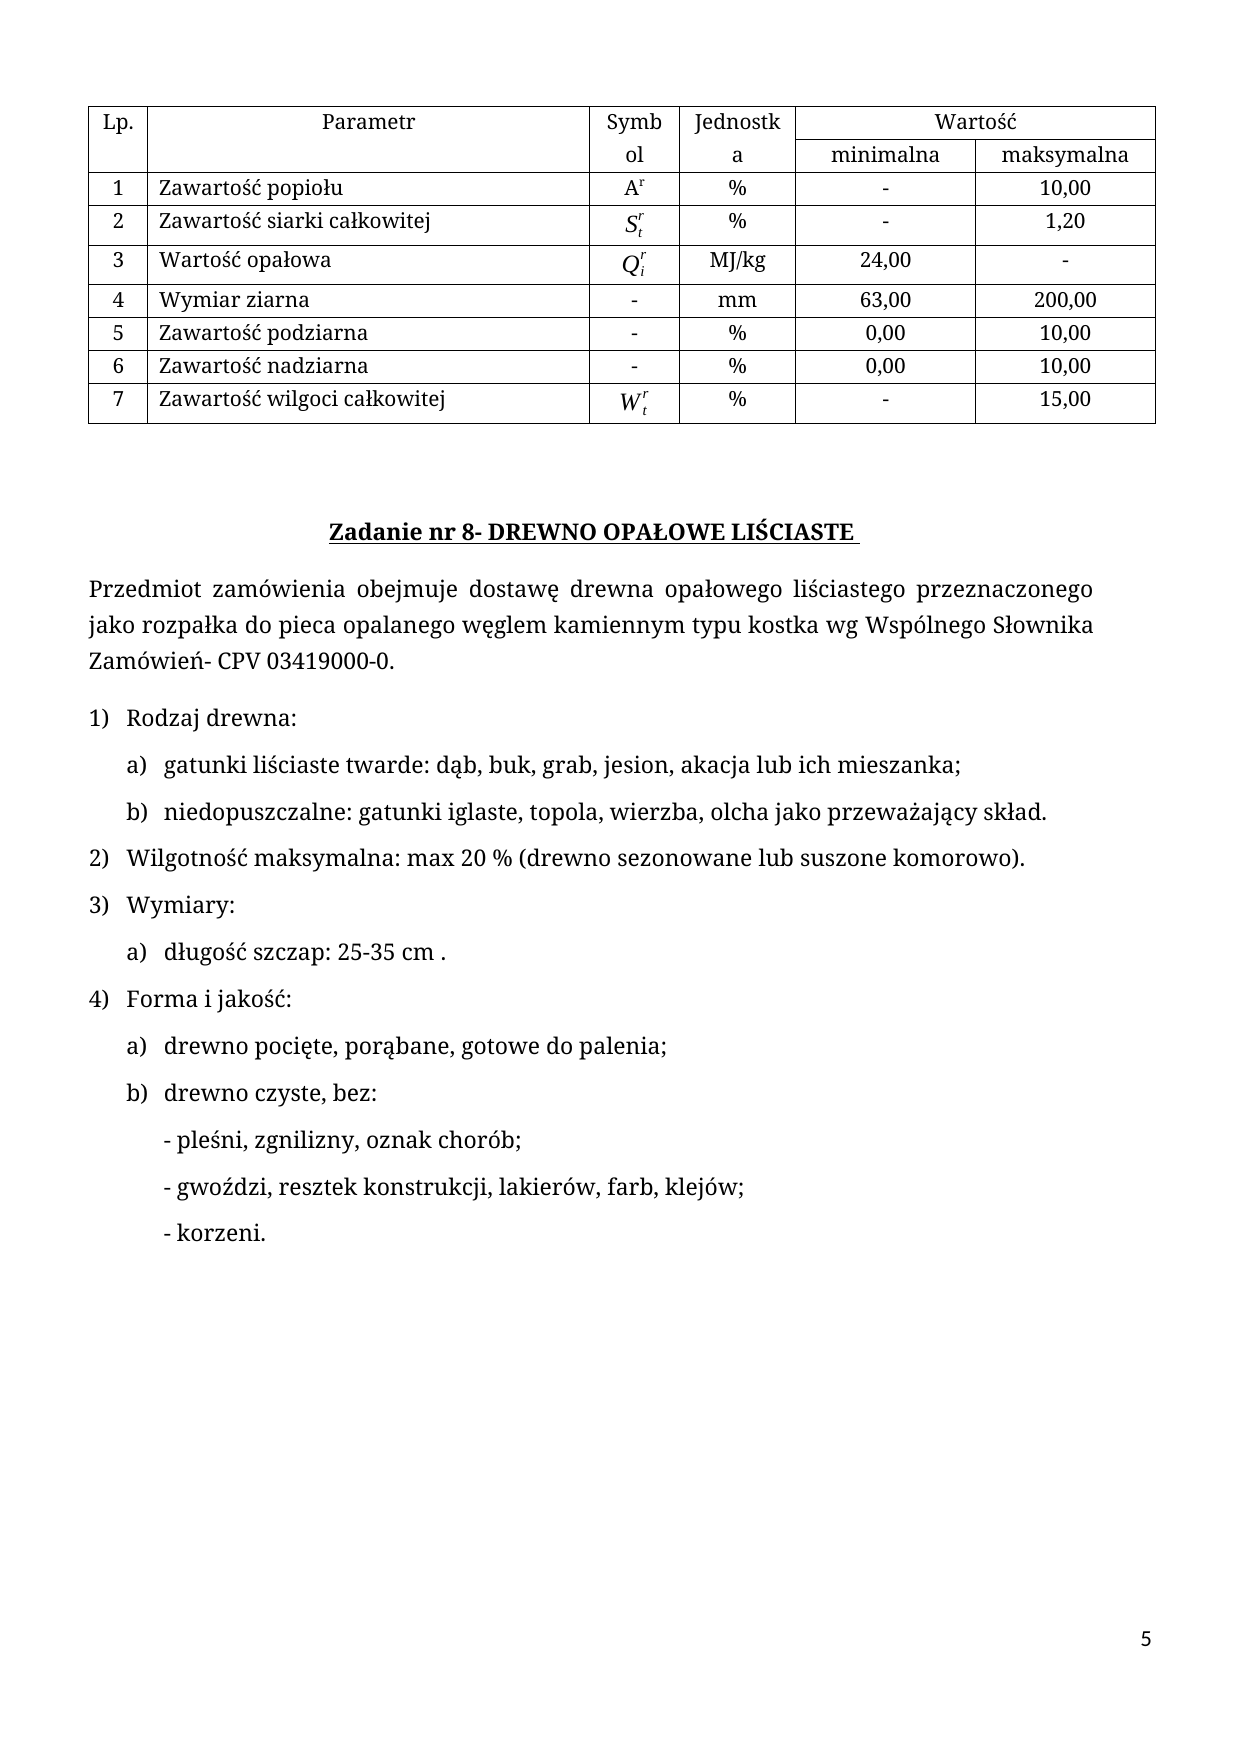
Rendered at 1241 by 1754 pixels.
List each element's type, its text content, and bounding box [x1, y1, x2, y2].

table_cell 4 [89, 285, 147, 317]
table_cell [590, 246, 679, 284]
table_cell Wartość opałowa [148, 246, 589, 284]
list - pleśni, zgnilizny, oznak chorób; [164, 1124, 1094, 1155]
list Forma i jakość: [89, 983, 1094, 1014]
list długość szczap: 25-35 cm . [126, 936, 1094, 967]
table_cell 2 [89, 206, 147, 244]
table_cell 1,20 [976, 206, 1155, 244]
table_cell 7 [89, 384, 147, 423]
list Wymiary: [89, 889, 1094, 921]
table_cell 0,00 [796, 318, 975, 350]
table_cell % [680, 384, 795, 423]
table_header Jednostka [680, 107, 795, 172]
table_cell 63,00 [796, 285, 975, 317]
table_cell % [680, 351, 795, 383]
table_cell % [680, 318, 795, 350]
table_cell 10,00 [976, 351, 1155, 383]
table_cell - [976, 246, 1155, 284]
list Rodzaj drewna: [89, 702, 1094, 733]
list - korzeni. [164, 1217, 1094, 1249]
list gatunki liściaste twarde: dąb, buk, grab, jesion, akacja lub ich mieszanka; [126, 749, 1094, 780]
list - gwoździ, resztek konstrukcji, lakierów, farb, klejów; [164, 1171, 1094, 1202]
table_cell 3 [89, 246, 147, 284]
table_cell Zawartość podziarna [148, 318, 589, 350]
list drewno czyste, bez: [126, 1077, 1094, 1108]
table_cell % [680, 173, 795, 205]
table_cell Wymiar ziarna [148, 285, 589, 317]
table_header Parametr [148, 107, 589, 172]
table_cell mm [680, 285, 795, 317]
table_cell % [680, 206, 795, 244]
table_cell - [590, 351, 679, 383]
table_cell - [796, 206, 975, 244]
table_header Lp. [89, 107, 147, 172]
list drewno pocięte, porąbane, gotowe do palenia; [126, 1030, 1094, 1061]
table_cell 5 [89, 318, 147, 350]
table_cell - [590, 318, 679, 350]
table_cell 0,00 [796, 351, 975, 383]
table_cell [590, 206, 679, 244]
list Wilgotność maksymalna: max 20 % (drewno sezonowane lub suszone komorowo). [89, 842, 1094, 874]
table_cell 15,00 [976, 384, 1155, 423]
table_cell Zawartość wilgoci całkowitej [148, 384, 589, 423]
table_header Symbol [590, 107, 679, 172]
table_cell Ar [590, 173, 679, 205]
table_cell maksymalna [976, 140, 1155, 172]
table_cell 24,00 [796, 246, 975, 284]
table_cell - [796, 173, 975, 205]
table_cell MJ/kg [680, 246, 795, 284]
table_cell 10,00 [976, 173, 1155, 205]
table_cell 6 [89, 351, 147, 383]
table_cell - [590, 285, 679, 317]
table_cell [590, 384, 679, 423]
table_cell Zawartość siarki całkowitej [148, 206, 589, 244]
table_cell minimalna [796, 140, 975, 172]
table_cell 10,00 [976, 318, 1155, 350]
text Przedmiot zamówienia obejmuje dostawę drewna opałowego liściastego przeznaczonego jako rozpałka do pieca opalanego węglem kamiennym typu kostka wg Wspólnego Słownika Zamówień- CPV 03419000-0. [89, 573, 1094, 676]
table_header Wartość [796, 107, 1155, 139]
table_cell 1 [89, 173, 147, 205]
table_cell Zawartość popiołu [148, 173, 589, 205]
text Zadanie nr 8- DREWNO OPAŁOWE LIŚCIASTE [89, 516, 1094, 548]
list niedopuszczalne: gatunki iglaste, topola, wierzba, olcha jako przeważający skład. [126, 796, 1094, 827]
table_cell - [796, 384, 975, 423]
table_cell Zawartość nadziarna [148, 351, 589, 383]
table_cell 200,00 [976, 285, 1155, 317]
